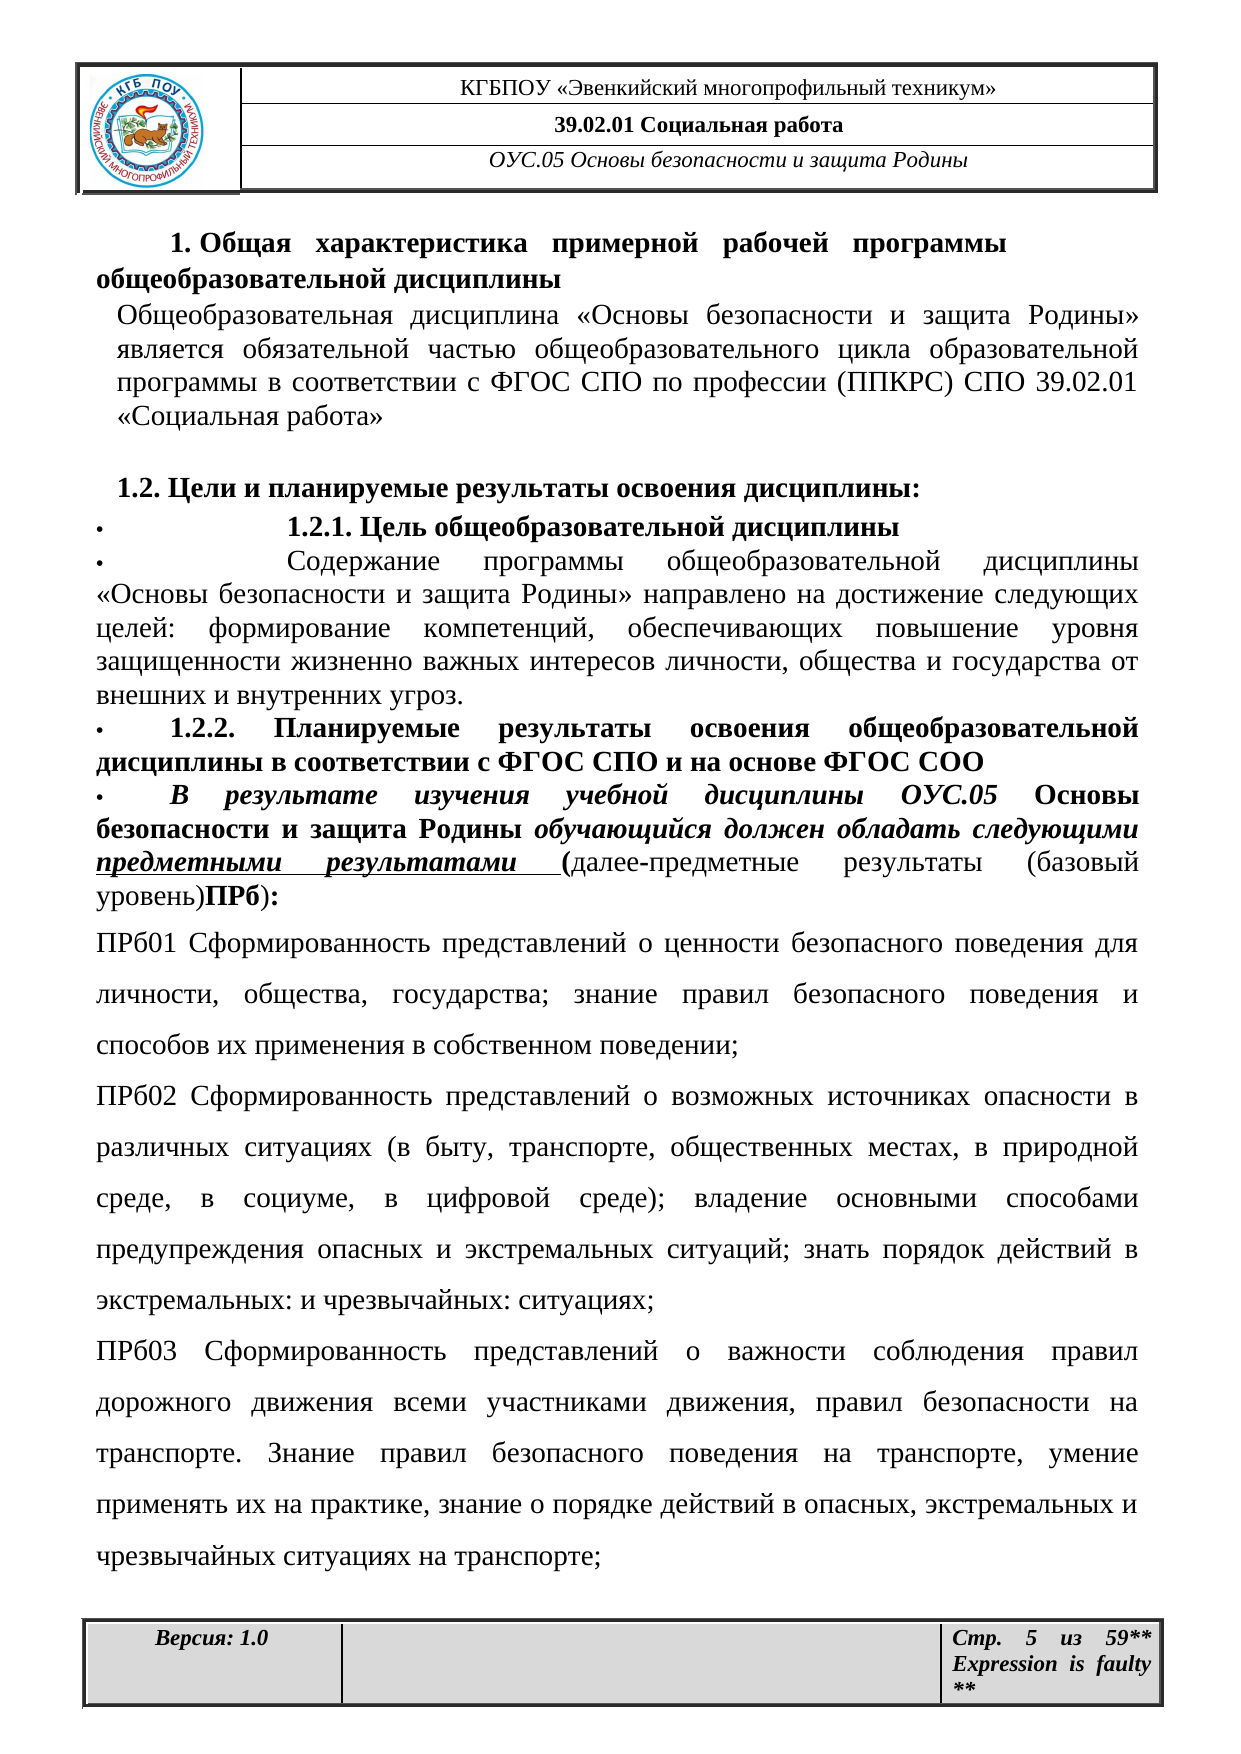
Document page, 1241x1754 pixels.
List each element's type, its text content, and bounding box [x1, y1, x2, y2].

text ПРб02 Сформированность представлений о возможных источниках опасности в различных ситуациях (в быту, транспорте, общественных местах, в природной среде, в социуме, в цифровой среде); владение основными способами предупреждения опасных и экстремальных ситуаций; знать порядок действий в экстремальных: и чрезвычайных: ситуациях; [96, 1065, 1139, 1320]
list 1.2.2. Планируемые результаты освоения общеобразовательной дисциплины в соответствии с ФГОС СПО и на основе ФГОС СОО [96, 710, 1139, 777]
list В результате изучения учебной дисциплины ОУС.05 Основы безопасности и защита Родины обучающийся должен обладать следующими предметными результатами (далее-предметные результаты (базовый уровень)ПРб): [96, 777, 1139, 912]
list Общеобразовательная дисциплина «Основы безопасности и защита Родины» является обязательной частью общеобразовательного цикла образовательной программы в соответствии с ФГОС СПО по профессии (ППКРС) СПО 39.02.01 «Социальная работа» [117, 297, 1139, 431]
text 1.2. Цели и планируемые результаты освоения дисциплины: [117, 471, 1139, 504]
list 1.2.1. Цель общеобразовательной дисциплины [96, 509, 1139, 543]
list Содержание программы общеобразовательной дисциплины «Основы безопасности и защита Родины» направлено на достижение следующих целей: формирование компетенций, обеспечивающих повышение уровня защищенности жизненно важных интересов личности, общества и государства от внешних и внутренних угроз. [96, 543, 1139, 710]
picture [89, 74, 136, 122]
subtitle Общая характеристика примерной рабочей программы общеобразовательной дисциплины [96, 225, 1007, 294]
text ПРб03 Сформированность представлений о важности соблюдения правил дорожного движения всеми участниками движения, правил безопасности на транспорте. Знание правил безопасного поведения на транспорте, умение применять их на практике, знание о порядке действий в опасных, экстремальных и чрезвычайных ситуациях на транспорте; [96, 1320, 1139, 1575]
picture [89, 74, 204, 189]
text ПРб01 Сформированность представлений о ценности безопасного поведения для личности, общества, государства; знание правил безопасного поведения и способов их применения в собственном поведении; [96, 912, 1139, 1065]
